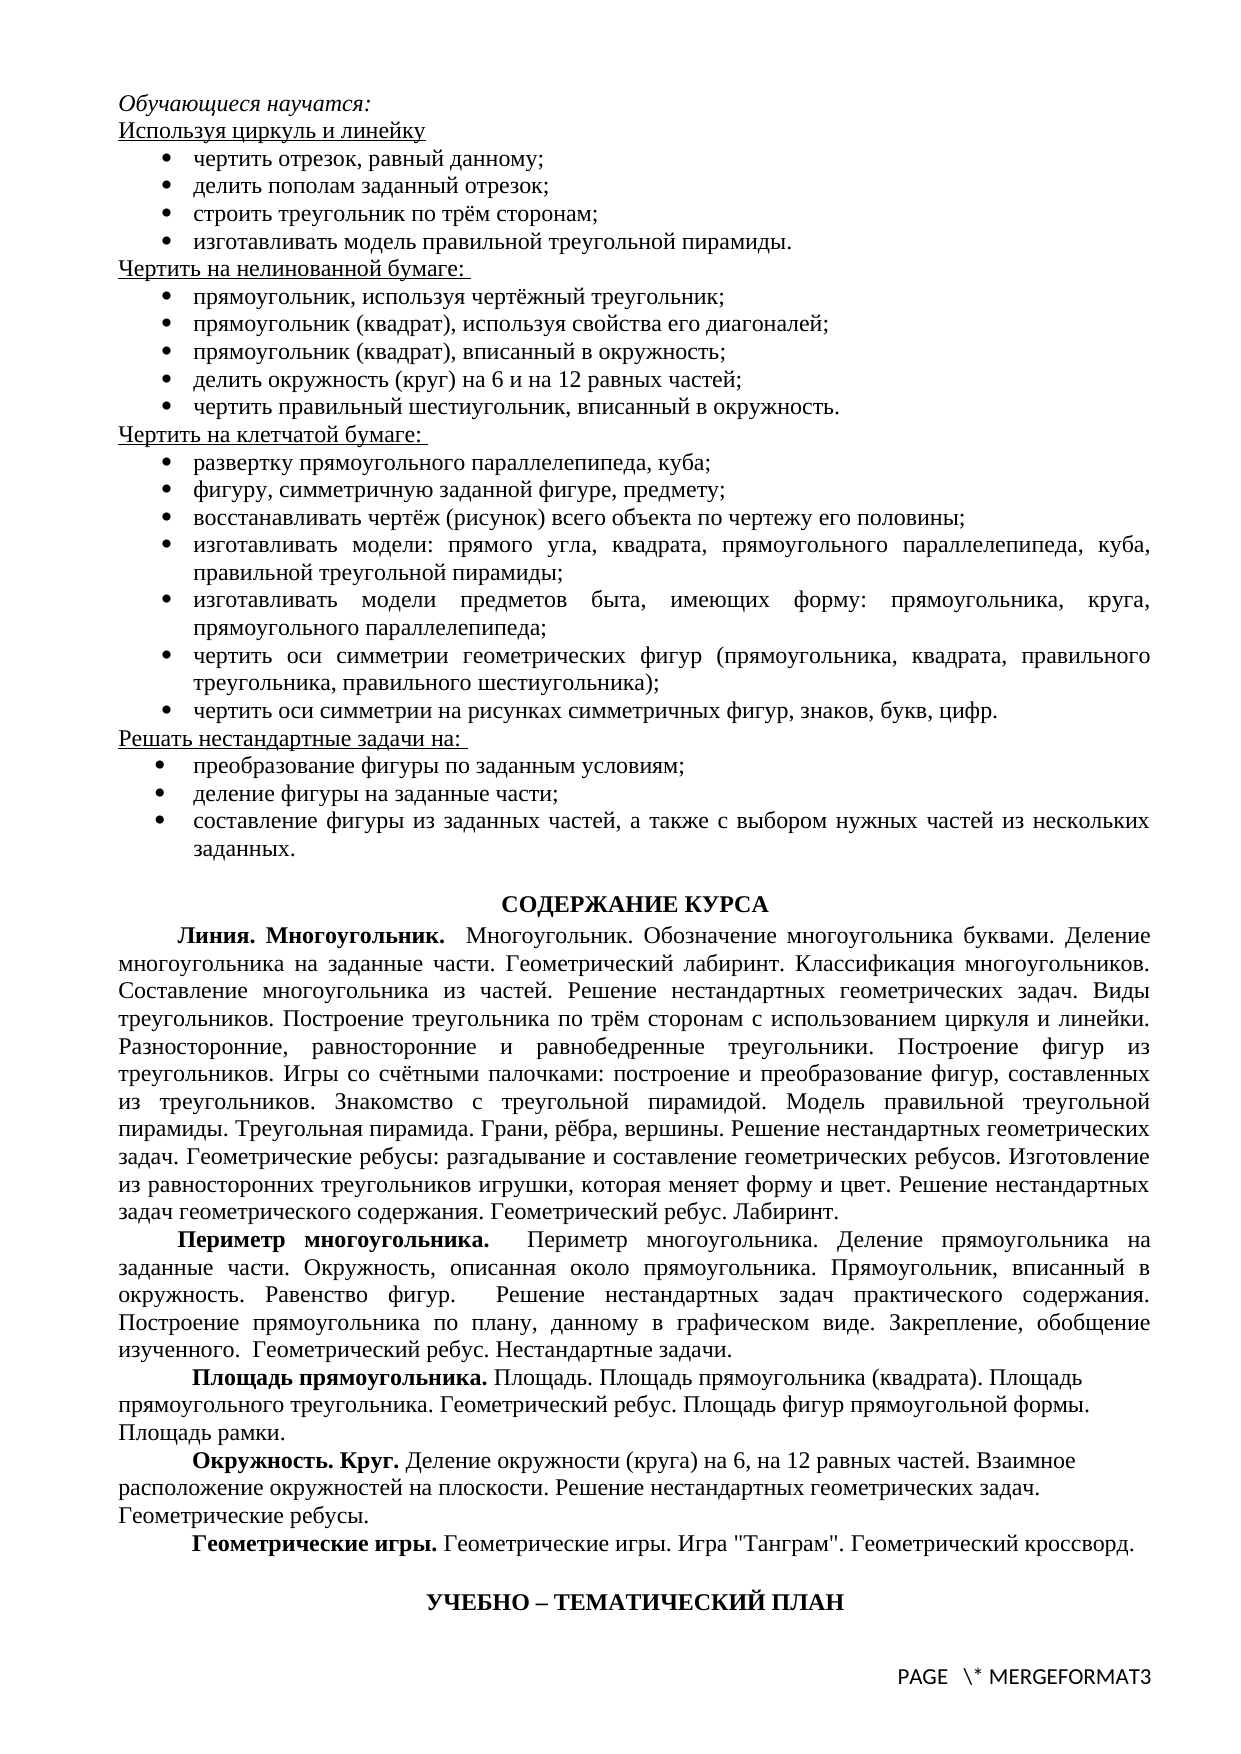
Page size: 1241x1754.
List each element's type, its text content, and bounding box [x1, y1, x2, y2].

list делить пополам заданный отрезок; [162, 171, 1152, 199]
text Решать нестандартные задачи на: [118, 723, 1152, 751]
list деление фигуры на заданные части; [156, 779, 1152, 806]
text Обучающиеся научатся: [118, 89, 1152, 116]
list изготавливать модель правильной треугольной пирамиды. [162, 227, 1152, 254]
text СОДЕРЖАНИЕ КУРСА [118, 889, 1152, 917]
list изготавливать модели предметов быта, имеющих форму: прямоугольника, круга, прямоугольного параллелепипеда; [162, 586, 1152, 641]
list восстанавливать чертёж (рисунок) всего объекта по чертежу его половины; [162, 503, 1152, 530]
text Периметр многоугольника. Периметр многоугольника. Деление прямоугольника на заданные части. Окружность, описанная около прямоугольника. Прямоугольник, вписанный в окружность. Равенство фигур. Решение нестандартных задач практического содержания. Построение прямоугольника по плану, данному в графическом виде. Закрепление, обобщение изученного. Геометрический ребус. Нестандартные задачи. [118, 1225, 1152, 1363]
text Окружность. Круг. Деление окружности (круга) на 6, на 12 равных частей. Взаимное расположение окружностей на плоскости. Решение нестандартных геометрических задач. Геометрические ребусы. [118, 1446, 1152, 1528]
text Используя циркуль и линейку [118, 116, 1152, 144]
list фигуру, симметричную заданной фигуре, предмету; [162, 475, 1152, 503]
text Чертить на клетчатой бумаге: [118, 420, 1152, 447]
list чертить отрезок, равный данному; [162, 144, 1152, 171]
text Площадь прямоугольника. Площадь. Площадь прямоугольника (квадрата). Площадь прямоугольного треугольника. Геометрический ребус. Площадь фигур прямоугольной формы. Площадь рамки. [118, 1363, 1152, 1446]
list чертить оси симметрии на рисунках симметричных фигур, знаков, букв, цифр. [162, 696, 1152, 723]
list изготавливать модели: прямого угла, квадрата, прямоугольного параллелепипеда, куба, правильной треугольной пирамиды; [162, 530, 1152, 586]
text Чертить на нелинованной бумаге: [118, 254, 1152, 282]
list прямоугольник (квадрат), вписанный в окружность; [162, 337, 1152, 365]
list строить треугольник по трём сторонам; [162, 199, 1152, 227]
list делить окружность (круг) на 6 и на 12 равных частей; [162, 365, 1152, 392]
text УЧЕБНО – ТЕМАТИЧЕСКИЙ ПЛАН [118, 1588, 1152, 1615]
list прямоугольник (квадрат), используя свойства его диагоналей; [162, 309, 1152, 337]
text Геометрические игры. Геометрические игры. Игра "Танграм". Геометрический кроссворд. [118, 1528, 1152, 1556]
list преобразование фигуры по заданным условиям; [156, 751, 1152, 779]
list чертить правильный шестиугольник, вписанный в окружность. [162, 392, 1152, 420]
list прямоугольник, используя чертёжный треугольник; [162, 282, 1152, 309]
list чертить оси симметрии геометрических фигур (прямоугольника, квадрата, правильного треугольника, правильного шестиугольника); [162, 641, 1152, 696]
list развертку прямоугольного параллелепипеда, куба; [162, 447, 1152, 475]
list составление фигуры из заданных частей, а также с выбором нужных частей из нескольких заданных. [156, 806, 1152, 862]
text Линия. Многоугольник. Многоугольник. Обозначение многоугольника буквами. Деление многоугольника на заданные части. Геометрический лабиринт. Классификация многоугольников. Составление многоугольника из частей. Решение нестандартных геометрических задач. Виды треугольников. Построение треугольника по трём сторонам с использованием циркуля и линейки. Разносторонние, равносторонние и равнобедренные треугольники. Построение фигур из треугольников. Игры со счётными палочками: построение и преобразование фигур, составленных из треугольников. Знакомство с треугольной пирамидой. Модель правильной треугольной пирамиды. Треугольная пирамида. Грани, рёбра, вершины. Решение нестандартных геометрических задач. Геометрические ребусы: разгадывание и составление геометрических ребусов. Изготовление из равносторонних треугольников игрушки, которая меняет форму и цвет. Решение нестандартных задач геометрического содержания. Геометрический ребус. Лабиринт. [118, 921, 1152, 1225]
